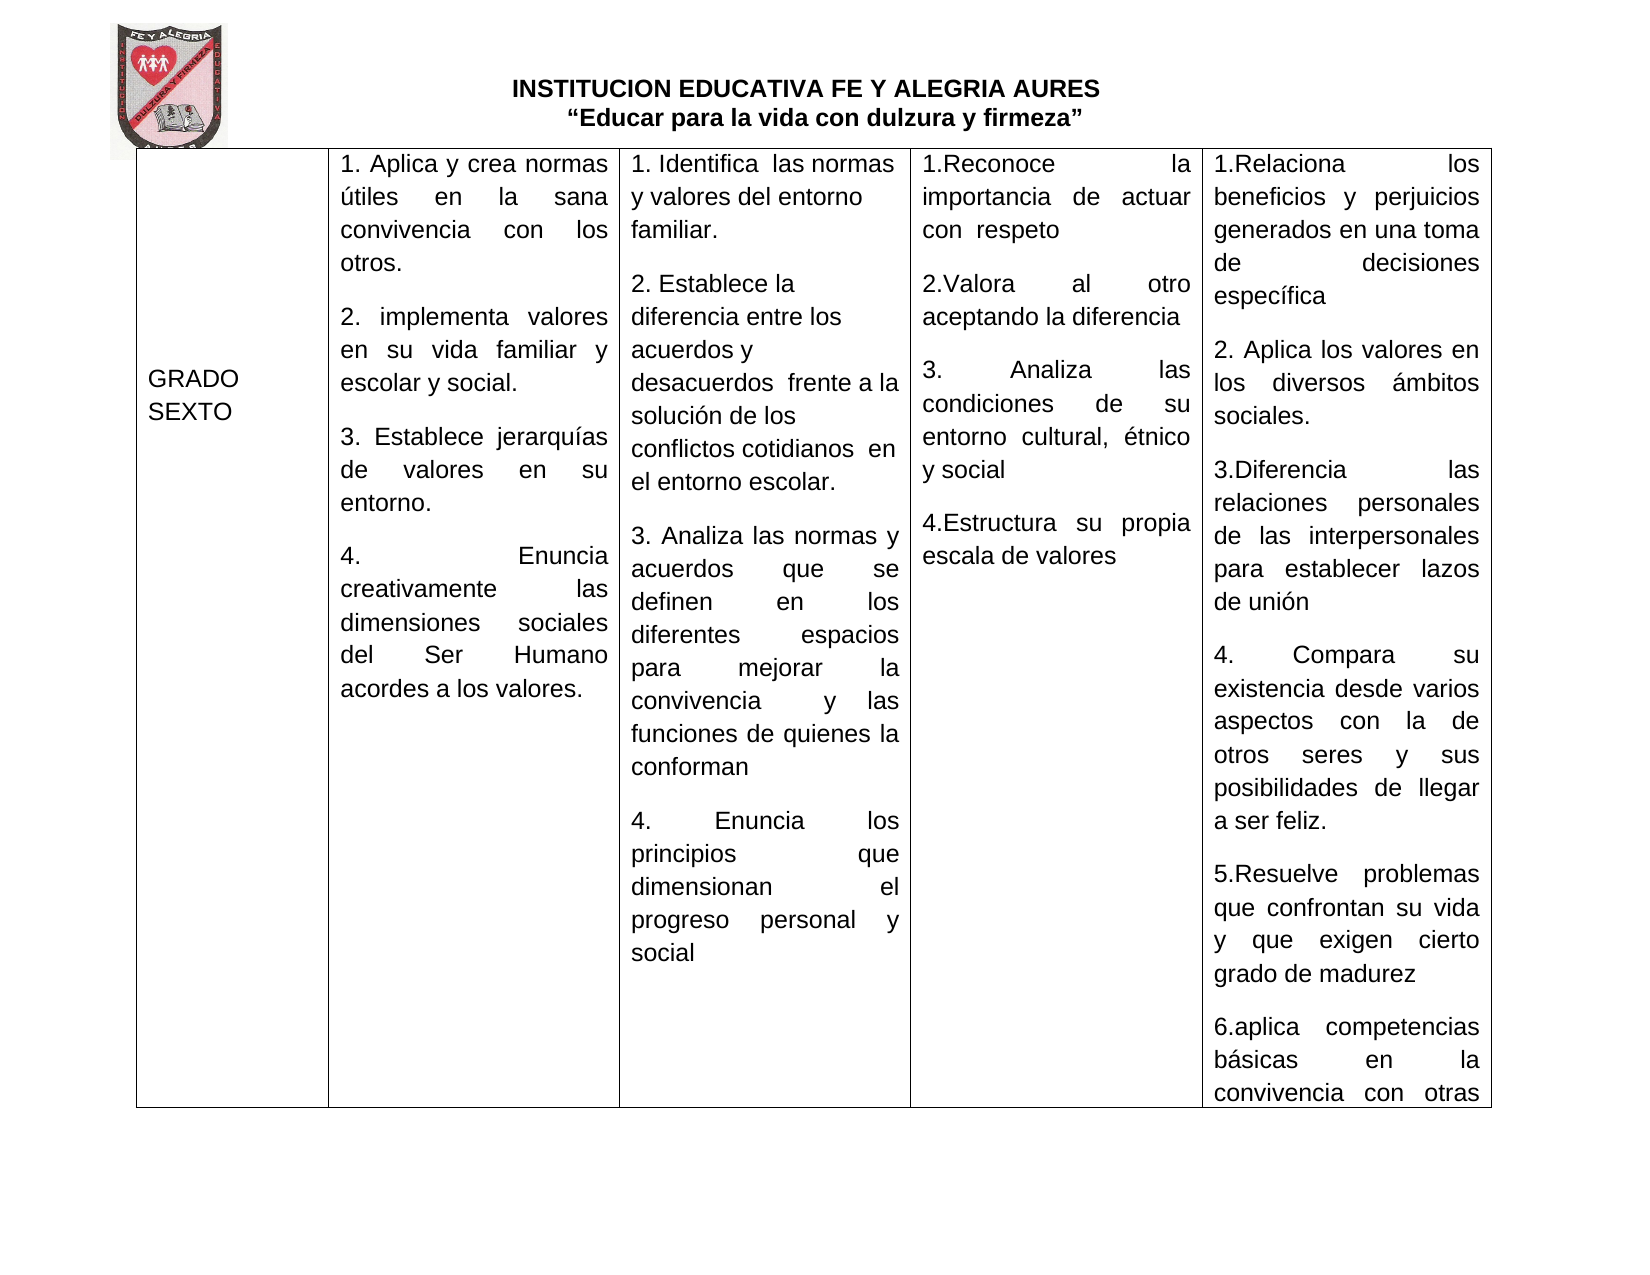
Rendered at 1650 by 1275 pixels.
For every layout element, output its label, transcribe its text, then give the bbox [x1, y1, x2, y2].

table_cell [329, 149, 619, 1107]
table_cell GRADO SEXTO [137, 149, 328, 1107]
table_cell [1203, 149, 1491, 1107]
picture [110, 23, 228, 160]
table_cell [620, 149, 910, 1107]
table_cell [911, 149, 1202, 1107]
